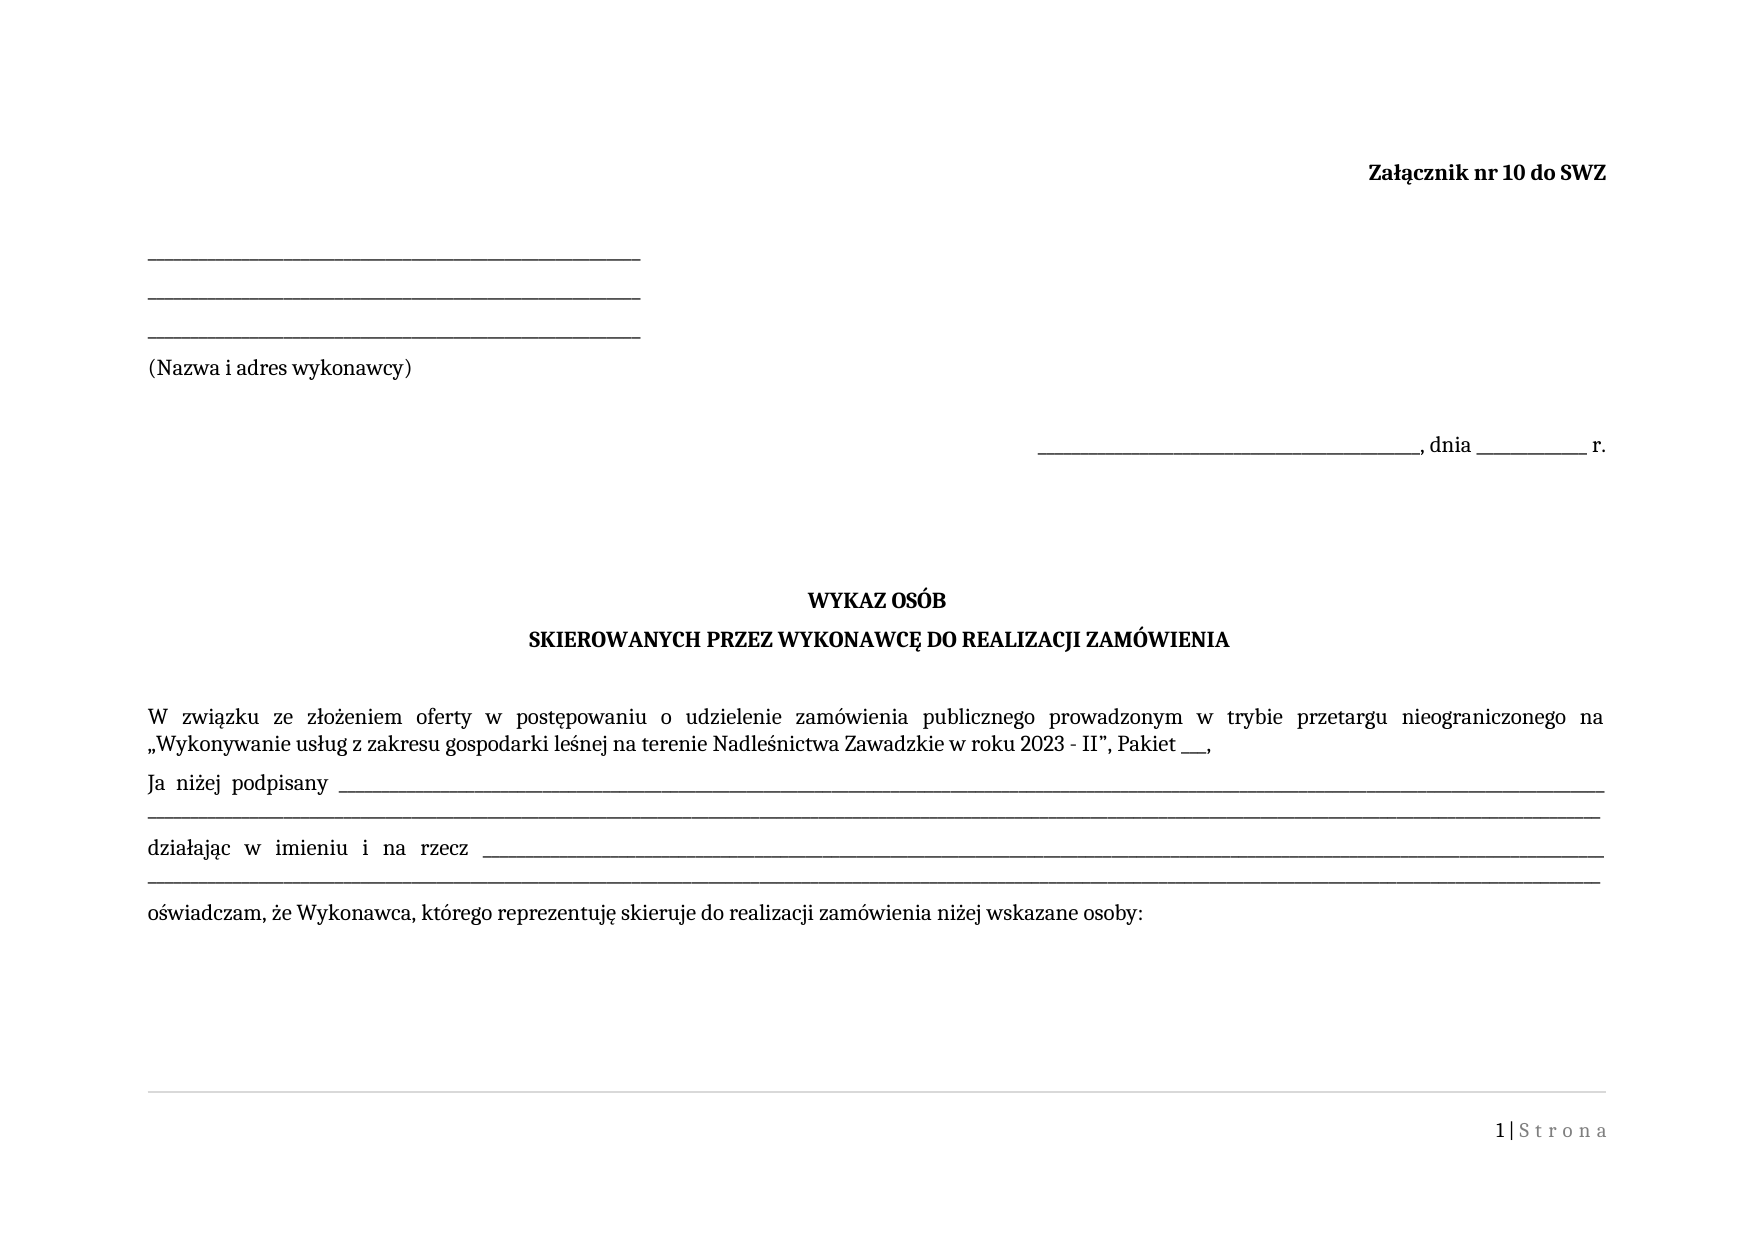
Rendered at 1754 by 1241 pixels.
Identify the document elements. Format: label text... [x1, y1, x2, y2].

text oświadczam, że Wykonawca, którego reprezentuję skieruje do realizacji zamówienia niżej wskazane osoby: [148, 900, 1606, 926]
text __________________________________________________________ [148, 277, 1606, 303]
text Załącznik nr 10 do SWZ [148, 160, 1606, 186]
text działając w imieniu i na rzecz ____________________________________________________________________________________________________________________________________ ___________________________________________________________________________________________________________________________________________________________________________ [148, 834, 1606, 887]
text (Nazwa i adres wykonawcy) [148, 354, 1606, 381]
text __________________________________________________________ [148, 238, 1606, 264]
text SKIEROWANYCH PRZEZ WYKONAWCĘ DO REALIZACJI ZAMÓWIENIA [148, 626, 1606, 653]
text WYKAZ OSÓB [148, 587, 1606, 614]
text Ja niżej podpisany _____________________________________________________________________________________________________________________________________________________ ___________________________________________________________________________________________________________________________________________________________________________ [148, 769, 1606, 822]
text W związku ze złożeniem oferty w postępowaniu o udzielenie zamówienia publicznego prowadzonym w trybie przetargu nieograniczonego na „Wykonywanie usług z zakresu gospodarki leśnej na terenie Nadleśnictwa Zawadzkie w roku 2023 - II”, Pakiet ___, [148, 704, 1606, 757]
text __________________________________________________________ [148, 316, 1606, 342]
text _____________________________________________, dnia _____________ r. [148, 432, 1606, 458]
